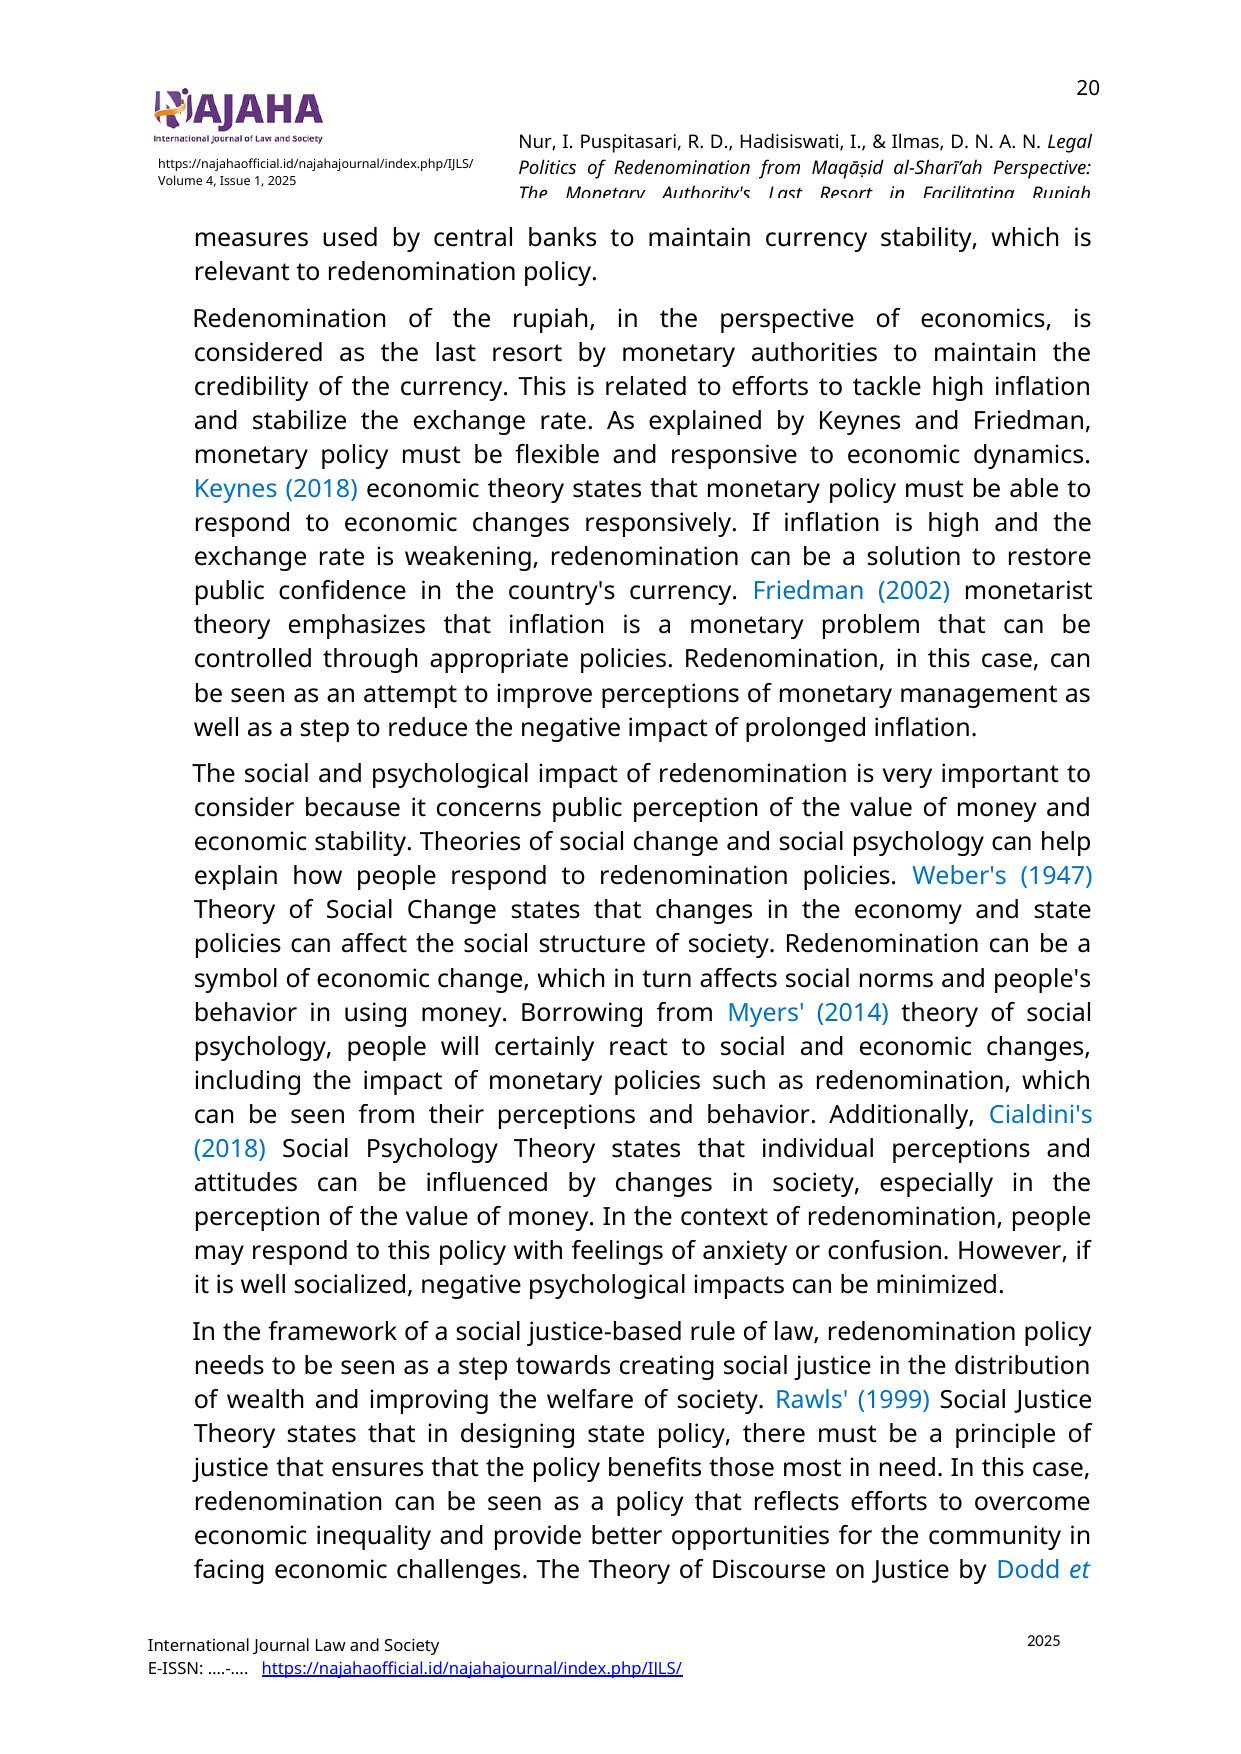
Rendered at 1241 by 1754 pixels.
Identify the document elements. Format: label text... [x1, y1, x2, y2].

text Redenomination of the rupiah, in the perspective of economics, is considered as the last resort by monetary authorities to maintain the credibility of the currency. This is related to efforts to tackle high inflation and stabilize the exchange rate. As explained by Keynes and Friedman, monetary policy must be flexible and responsive to economic dynamics. Keynes (2018) economic theory states that monetary policy must be able to respond to economic changes responsively. If inflation is high and the exchange rate is weakening, redenomination can be a solution to restore public confidence in the country's currency. Friedman (2002) monetarist theory emphasizes that inflation is a monetary problem that can be controlled through appropriate policies. Redenomination, in this case, can be seen as an attempt to improve perceptions of monetary management as well as a step to reduce the negative impact of prolonged inflation. [192, 301, 1093, 743]
picture [147, 75, 328, 158]
text The social and psychological impact of redenomination is very important to consider because it concerns public perception of the value of money and economic stability. Theories of social change and social psychology can help explain how people respond to redenomination policies. Weber's (1947) Theory of Social Change states that changes in the economy and state policies can affect the social structure of society. Redenomination can be a symbol of economic change, which in turn affects social norms and people's behavior in using money. Borrowing from Myers' (2014) theory of social psychology, people will certainly react to social and economic changes, including the impact of monetary policies such as redenomination, which can be seen from their perceptions and behavior. Additionally, Cialdini's (2018) Social Psychology Theory states that individual perceptions and attitudes can be influenced by changes in society, especially in the perception of the value of money. In the context of redenomination, people may respond to this policy with feelings of anxiety or confusion. However, if it is well socialized, negative psychological impacts can be minimized. [192, 756, 1093, 1301]
